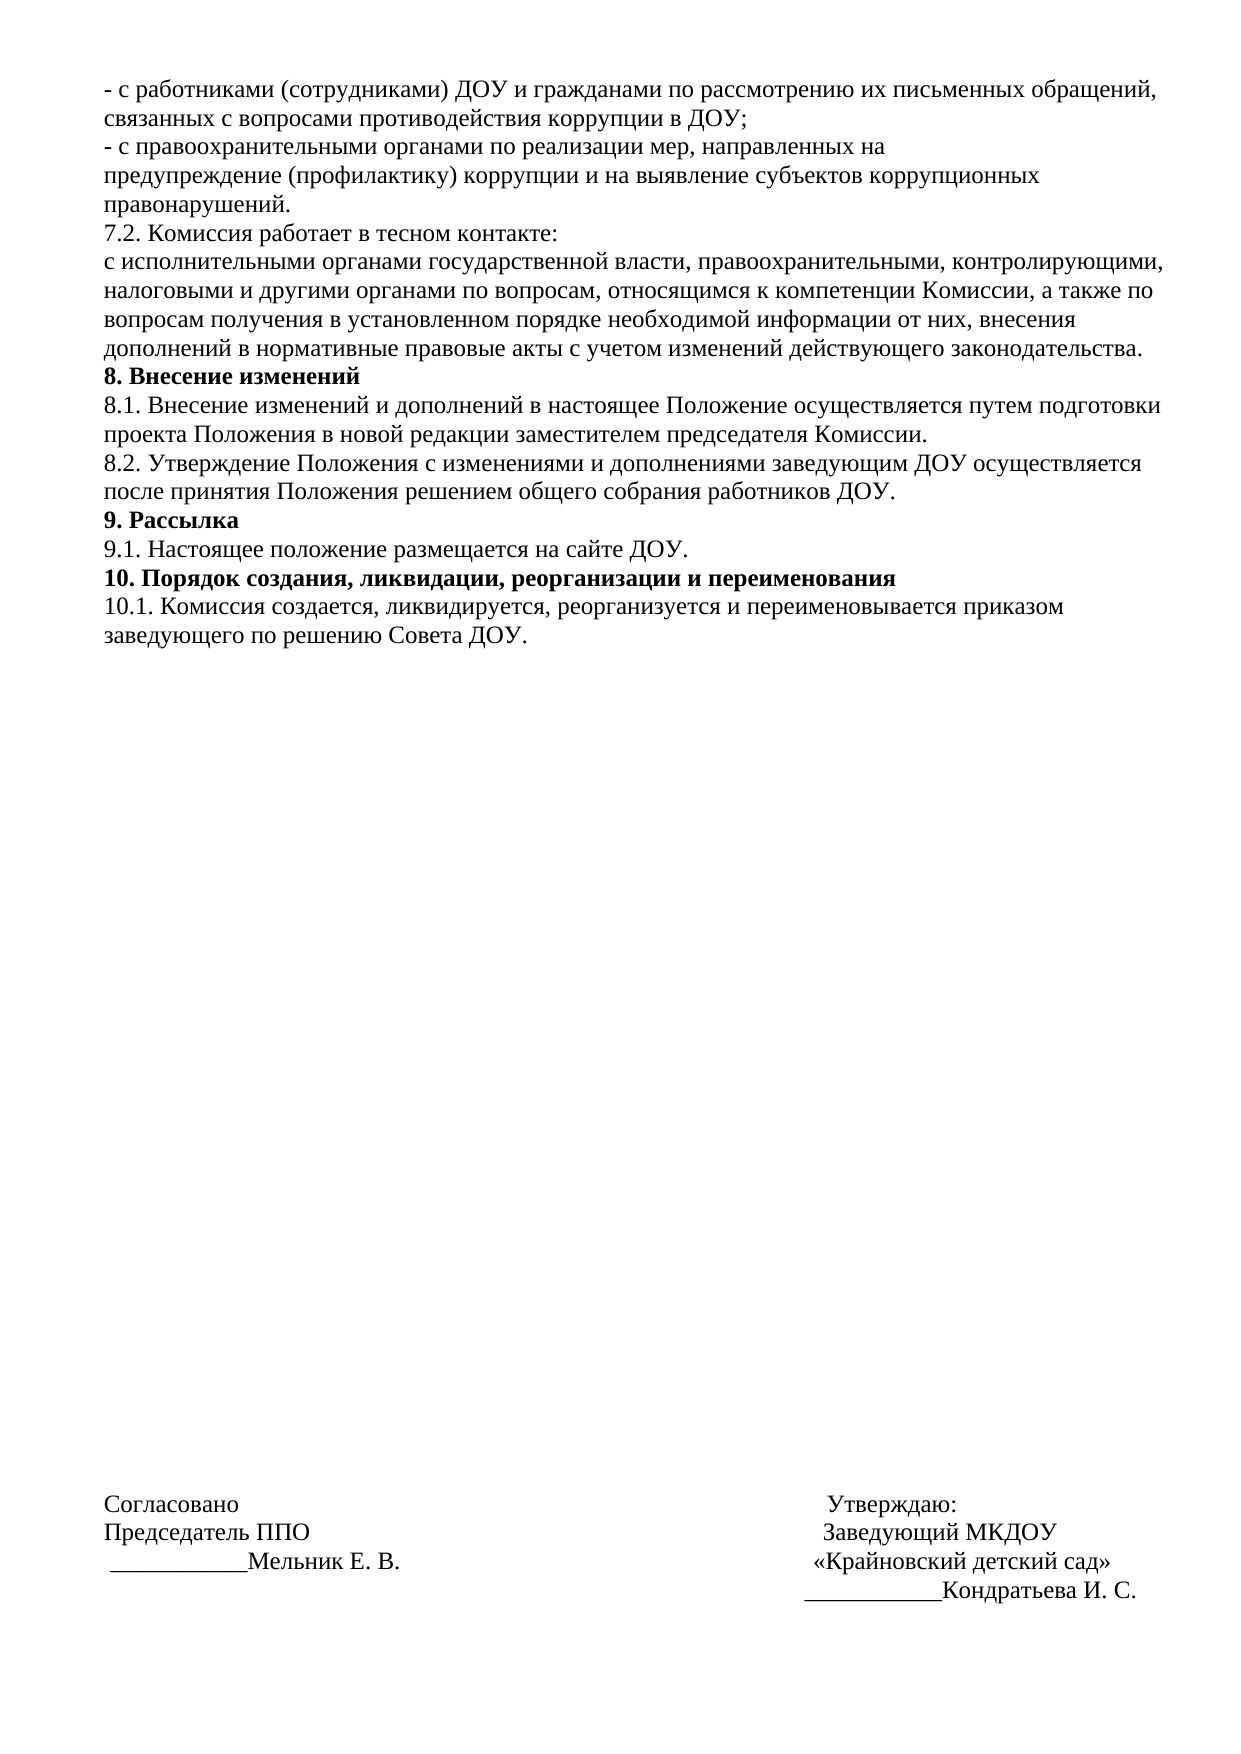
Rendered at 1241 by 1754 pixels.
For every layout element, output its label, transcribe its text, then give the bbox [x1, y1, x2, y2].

text ___________Кондратьева И. С. [103, 1575, 1181, 1604]
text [103, 74, 1181, 649]
text Согласовано Утверждаю: [103, 1489, 1181, 1517]
text Председатель ППО Заведующий МКДОУ [103, 1517, 1181, 1546]
text ___________Мельник Е. В. «Крайновский детский сад» [103, 1546, 1181, 1575]
